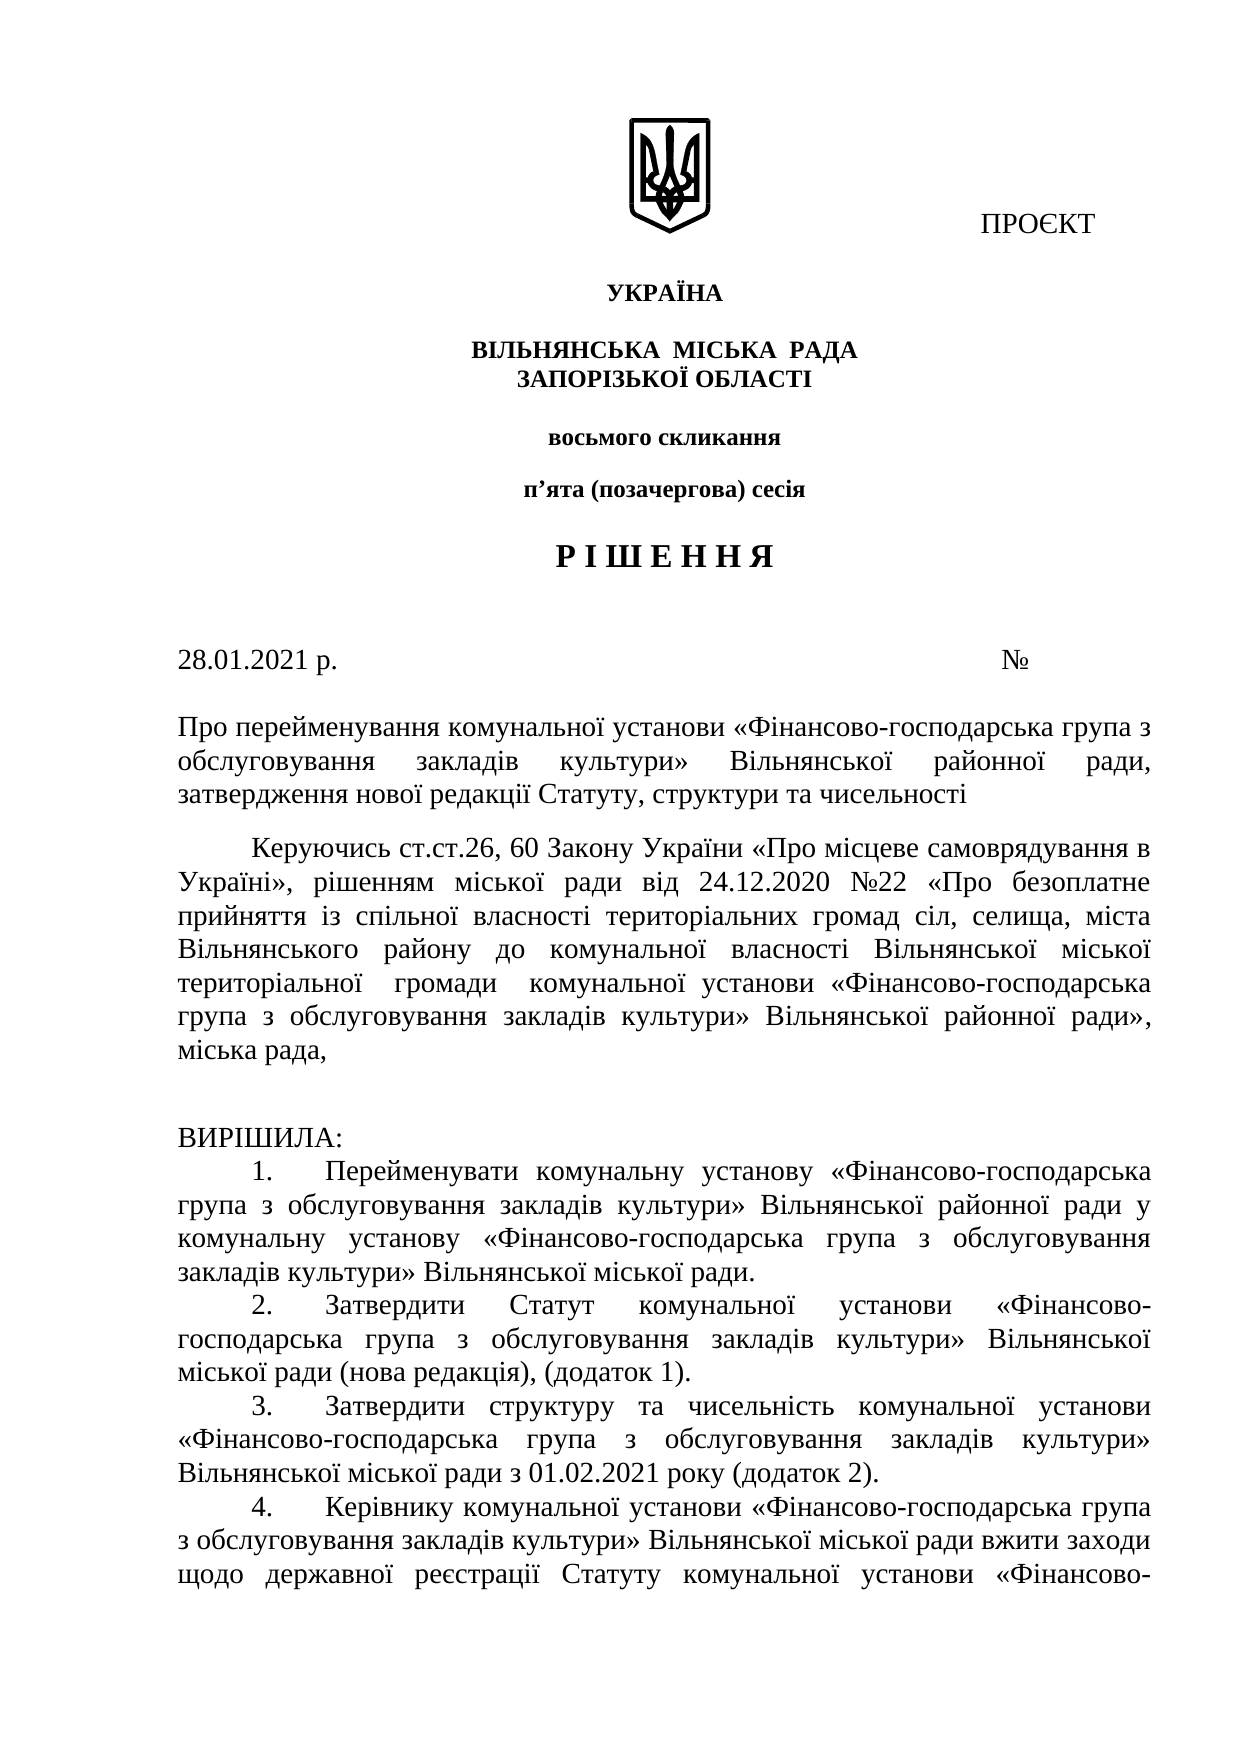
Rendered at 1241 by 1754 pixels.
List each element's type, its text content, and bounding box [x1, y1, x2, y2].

list Затвердити Статут комунальної установи «Фінансово-господарська група з обслуговування закладів культури» Вільнянської міської ради (нова редакція), (додаток 1). [177, 1287, 1152, 1388]
text ПРОЄКТ [177, 118, 1152, 240]
text восьмого скликання [177, 422, 1152, 450]
list Перейменувати комунальну установу «Фінансово-господарська група з обслуговування закладів культури» Вільнянської районної ради у комунальну установу «Фінансово-господарська група з обслуговування закладів культури» Вільнянської міської ради. [177, 1153, 1152, 1287]
text ВИРІШИЛА: [177, 1120, 1152, 1153]
list Затвердити структуру та чисельність комунальної установи «Фінансово-господарська група з обслуговування закладів культури» Вільнянської міської ради з 01.02.2021 року (додаток 2). [177, 1388, 1152, 1489]
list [177, 1489, 1152, 1589]
text Про перейменування комунальної установи «Фінансово-господарська група з обслуговування закладів культури» Вільнянської районної ради, затвердження нової редакції Статуту, структури та чисельності [177, 709, 1152, 810]
text 28.01.2021 р. № [177, 642, 1152, 676]
text Р І Ш Е Н Н Я [177, 537, 1152, 575]
text п’ята (позачергова) сесія [177, 474, 1152, 503]
text Керуючись ст.ст.26, 60 Закону України «Про місцеве самоврядування в Україні», рішенням міської ради від 24.12.2020 №22 «Про безоплатне прийняття із спільної власності територіальних громад сіл, селища, міста Вільнянського району до комунальної власності Вільнянської міської територіальної громади комунальної установи «Фінансово-господарська група з обслуговування закладів культури» Вільнянської районної ради», міська рада, [177, 831, 1152, 1065]
text ВІЛЬНЯНСЬКА МІСЬКА РАДА [177, 335, 1152, 364]
text УКРАЇНА [177, 278, 1152, 307]
text ЗАПОРІЗЬКОЇ ОБЛАСТІ [177, 364, 1152, 393]
